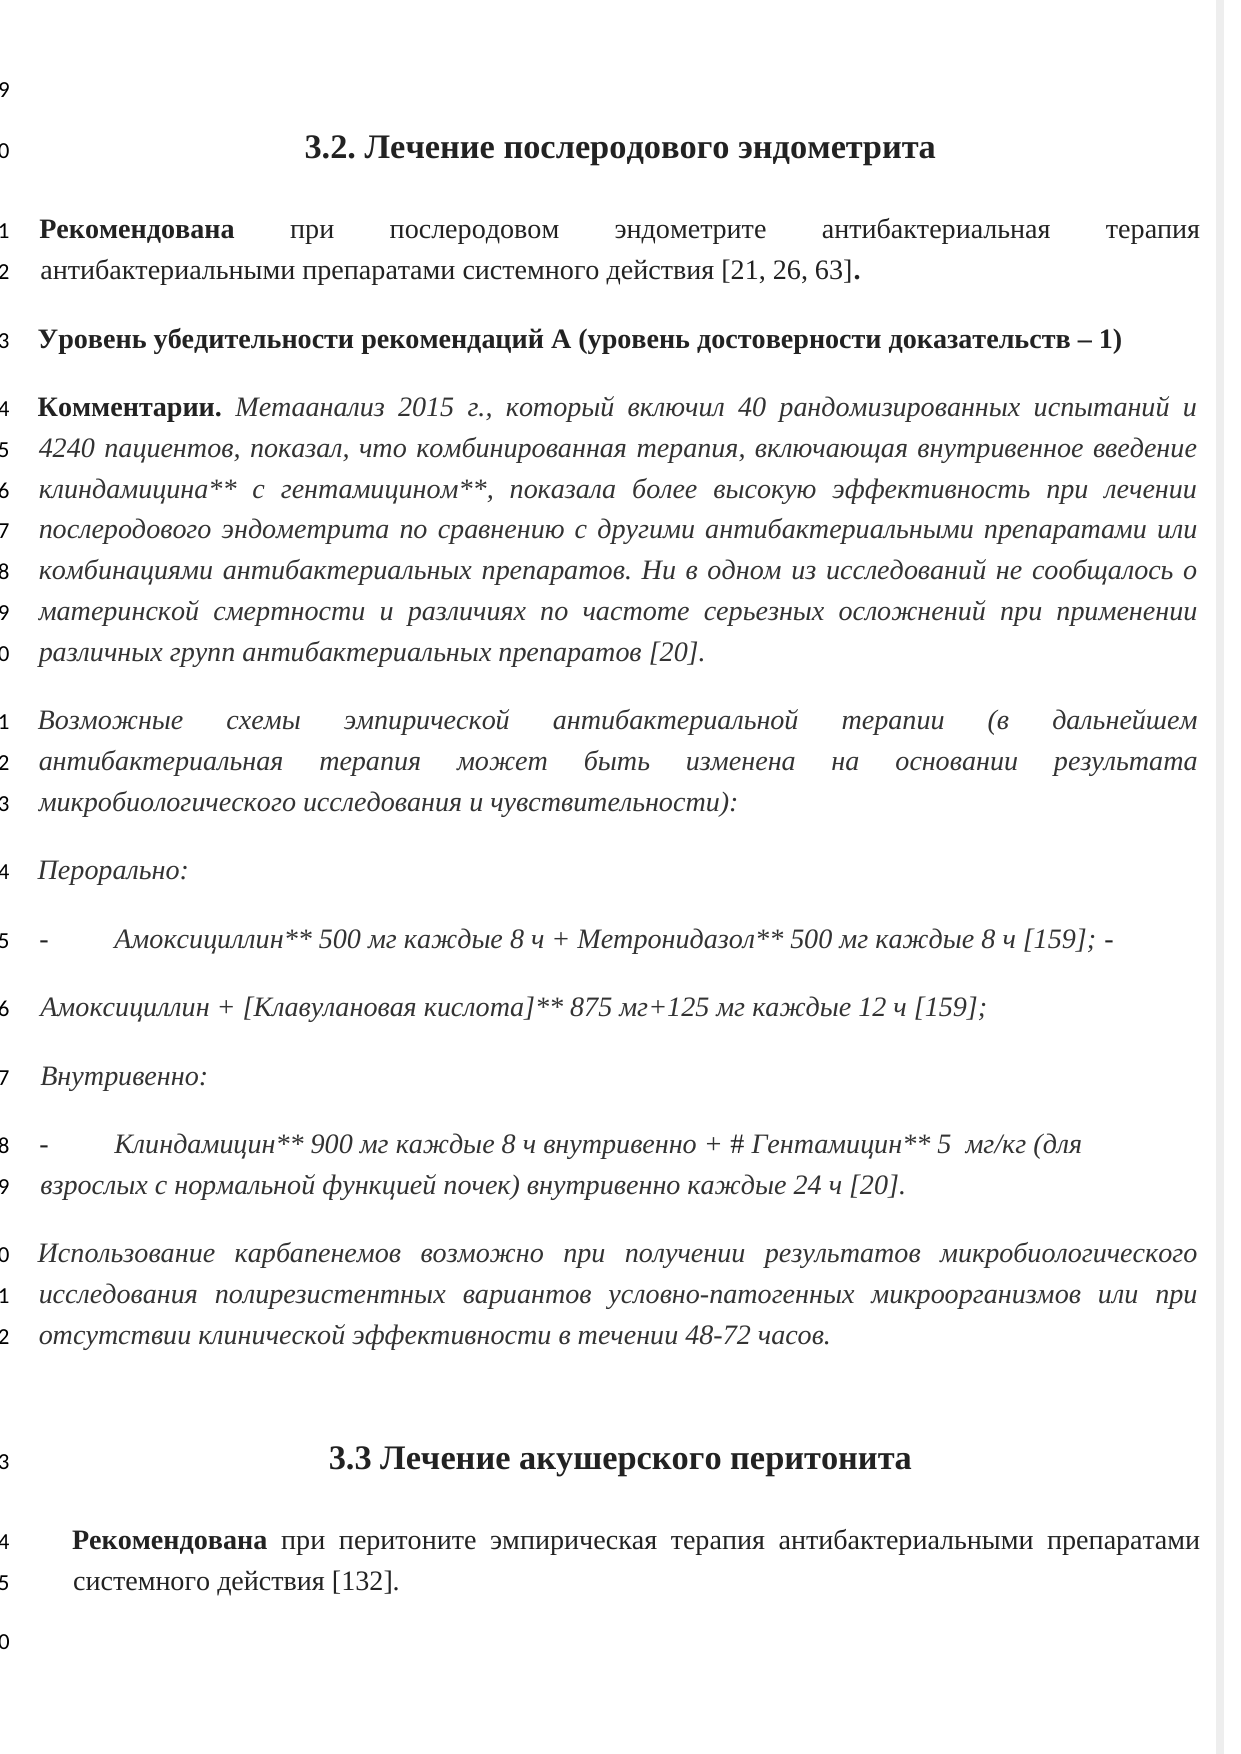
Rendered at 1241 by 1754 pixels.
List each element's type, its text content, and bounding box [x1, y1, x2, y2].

text Рекомендована при послеродовом эндометрите антибактериальная терапия антибактериальными препаратами системного действия [21, 26, 63]. [39, 212, 1201, 285]
subtitle Уровень убедительности рекомендаций А (уровень достоверности доказательств – 1) [37, 322, 1201, 354]
list Клиндамицин** 900 мг каждые 8 ч внутривенно + # Гентамицин** 5 мг/кг (для взрослых с нормальной функцией почек) внутривенно каждые 24 ч [20]. [39, 1127, 1123, 1200]
list Амоксициллин** 500 мг каждые 8 ч + Метронидазол** 500 мг каждые 8 ч [159]; - Амоксициллин + [Клавулановая кислота]** 875 мг+125 мг каждые 12 ч [159]; Внутривенно: [39, 922, 1123, 1091]
subtitle 3.2. Лечение послеродового эндометрита [39, 127, 1201, 166]
text Возможные схемы эмпирической антибактериальной терапии (в дальнейшем антибактериальная терапия может быть изменена на основании результата микробиологического исследования и чувствительности): [37, 703, 1201, 817]
text Использование карбапенемов возможно при получении результатов микробиологического исследования полирезистентных вариантов условно-патогенных микроорганизмов или при отсутствии клинической эффективности в течении 48-72 часов. [37, 1236, 1201, 1350]
text Рекомендована при перитоните эмпирическая терапия антибактериальными препаратами системного действия [132]. [72, 1523, 1201, 1597]
subtitle 3.3 Лечение акушерского перитонита [39, 1438, 1201, 1477]
text Комментарии. Метаанализ 2015 г., который включил 40 рандомизированных испытаний и 4240 пациентов, показал, что комбинированная терапия, включающая внутривенное введение клиндамицина** c гентамицином**, показала более высокую эффективность при лечении послеродового эндометрита по сравнению с другими антибактериальными препаратами или комбинациями антибактериальных препаратов. Ни в одном из исследований не сообщалось о материнской смертности и различиях по частоте серьезных осложнений при применении различных групп антибактериальных препаратов [20]. [37, 390, 1201, 667]
text Перорально: [37, 853, 1201, 886]
